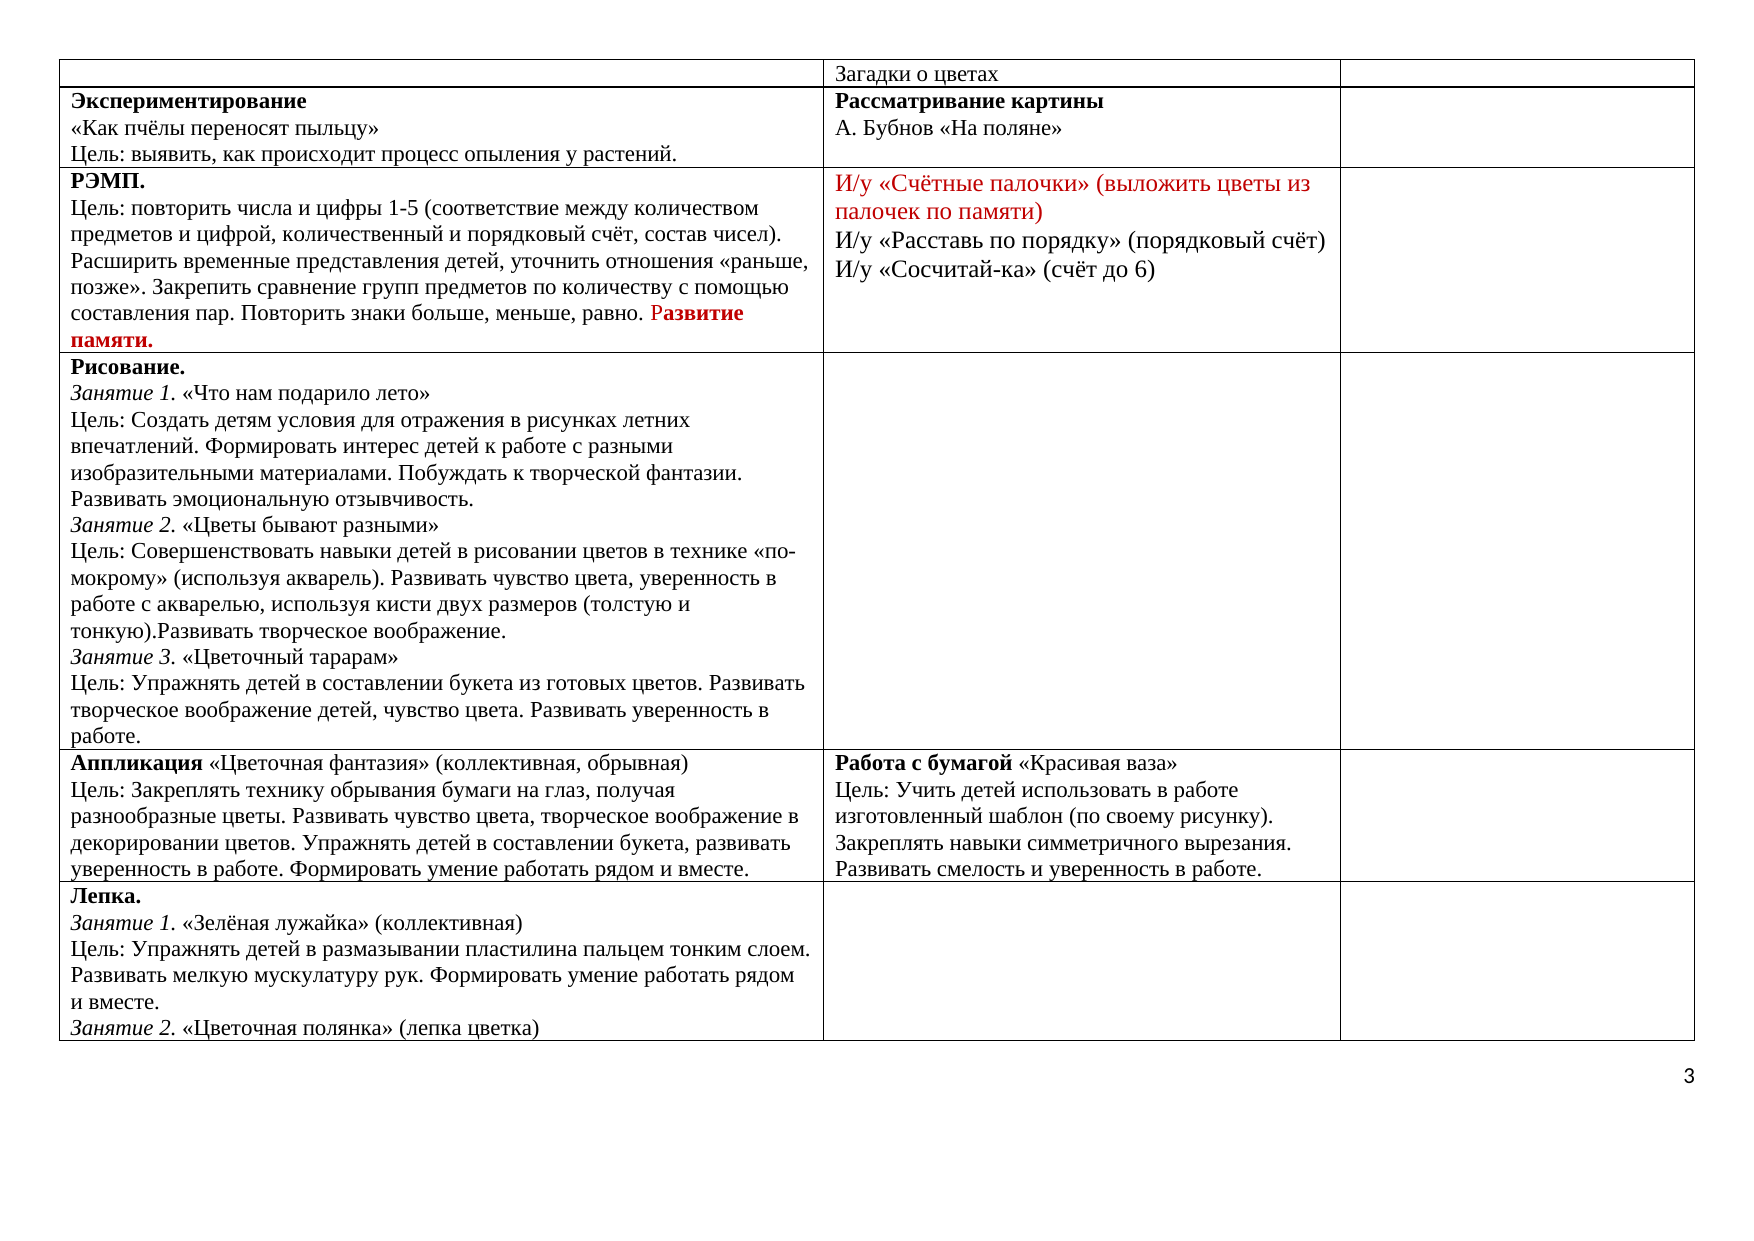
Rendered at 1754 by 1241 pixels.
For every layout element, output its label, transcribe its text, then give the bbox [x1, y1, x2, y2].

table_cell [824, 353, 1340, 748]
table_cell И/у «Счётные палочки» (выложить цветы из палочек по памяти) И/у «Расставь по порядку» (порядковый счёт) И/у «Сосчитай-ка» (счёт до 6) [824, 168, 1340, 352]
table_cell Рисование. Занятие 1. «Что нам подарило лето» Цель: Создать детям условия для отражения в рисунках летних впечатлений. Формировать интерес детей к работе с разными изобразительными материалами. Побуждать к творческой фантазии. Развивать эмоциональную отзывчивость. Занятие 2. «Цветы бывают разными» Цель: Совершенствовать навыки детей в рисовании цветов в технике «по-мокрому» (используя акварель). Развивать чувство цвета, уверенность в работе с акварелью, используя кисти двух размеров (толстую и тонкую).Развивать творческое воображение. Занятие 3. «Цветочный тарарам» Цель: Упражнять детей в составлении букета из готовых цветов. Развивать творческое воображение детей, чувство цвета. Развивать уверенность в работе. [60, 353, 823, 748]
table_cell [1341, 353, 1694, 748]
table_cell [1341, 168, 1694, 352]
table_cell [1341, 750, 1694, 881]
table_cell Рассматривание картины А. Бубнов «На поляне» [824, 88, 1340, 167]
table_cell РЭМП. Цель: повторить числа и цифры 1-5 (соответствие между количеством предметов и цифрой, количественный и порядковый счёт, состав чисел). Расширить временные представления детей, уточнить отношения «раньше, позже». Закрепить сравнение групп предметов по количеству с помощью составления пар. Повторить знаки больше, меньше, равно. Развитие памяти. [60, 168, 823, 352]
table_cell [1341, 882, 1694, 1040]
table_cell Работа с бумагой «Красивая ваза» Цель: Учить детей использовать в работе изготовленный шаблон (по своему рисунку). Закреплять навыки симметричного вырезания. Развивать смелость и уверенность в работе. [824, 750, 1340, 881]
table_cell Экспериментирование «Как пчёлы переносят пыльцу» Цель: выявить, как происходит процесс опыления у растений. [60, 88, 823, 167]
table_cell Аппликация «Цветочная фантазия» (коллективная, обрывная) Цель: Закреплять технику обрывания бумаги на глаз, получая разнообразные цветы. Развивать чувство цвета, творческое воображение в декорировании цветов. Упражнять детей в составлении букета, развивать уверенность в работе. Формировать умение работать рядом и вместе. [60, 750, 823, 881]
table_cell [60, 882, 823, 1040]
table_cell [824, 60, 1340, 86]
table_cell [824, 882, 1340, 1040]
table_cell [1341, 60, 1694, 86]
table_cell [60, 60, 823, 86]
table_cell [1341, 88, 1694, 167]
